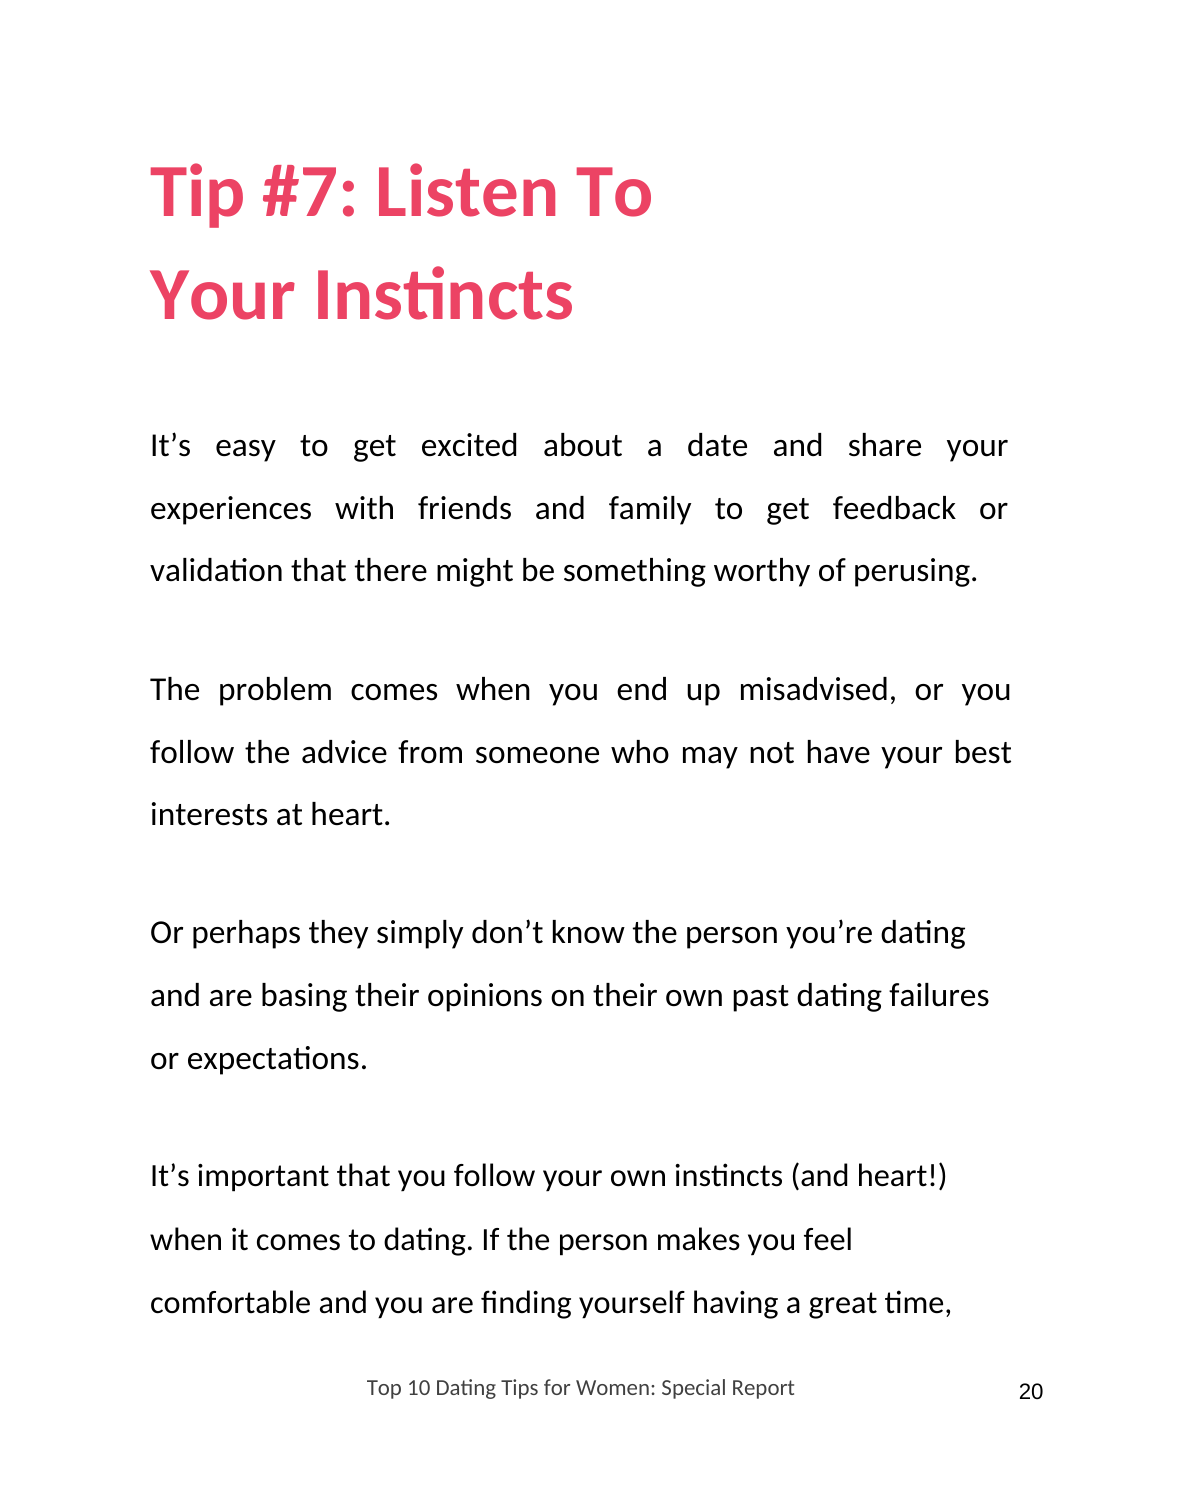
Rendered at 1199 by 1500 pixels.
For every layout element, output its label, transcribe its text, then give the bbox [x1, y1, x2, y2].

text Top 10 Dating Tips for Women: Special Report 20 [367, 1360, 1049, 1404]
text Tip #7: Listen To Your Instincts [150, 143, 816, 338]
text Or perhaps they simply don’t know the person you’re dating and are basing their opinions on their own past dating failures or expectations. [150, 911, 1024, 1078]
text It’s important that you follow your own instincts (and heart!) when it comes to dating. If the person makes you feel comfortable and you are finding yourself having a great time, [150, 1155, 978, 1321]
text The problem comes when you end up misadvised, or you follow the advice from someone who may not have your best interests at heart. [150, 668, 1013, 834]
text It’s easy to get excited about a date and share your experiences with friends and family to get feedback or validation that there might be something worthy of perusing. [150, 424, 1009, 590]
